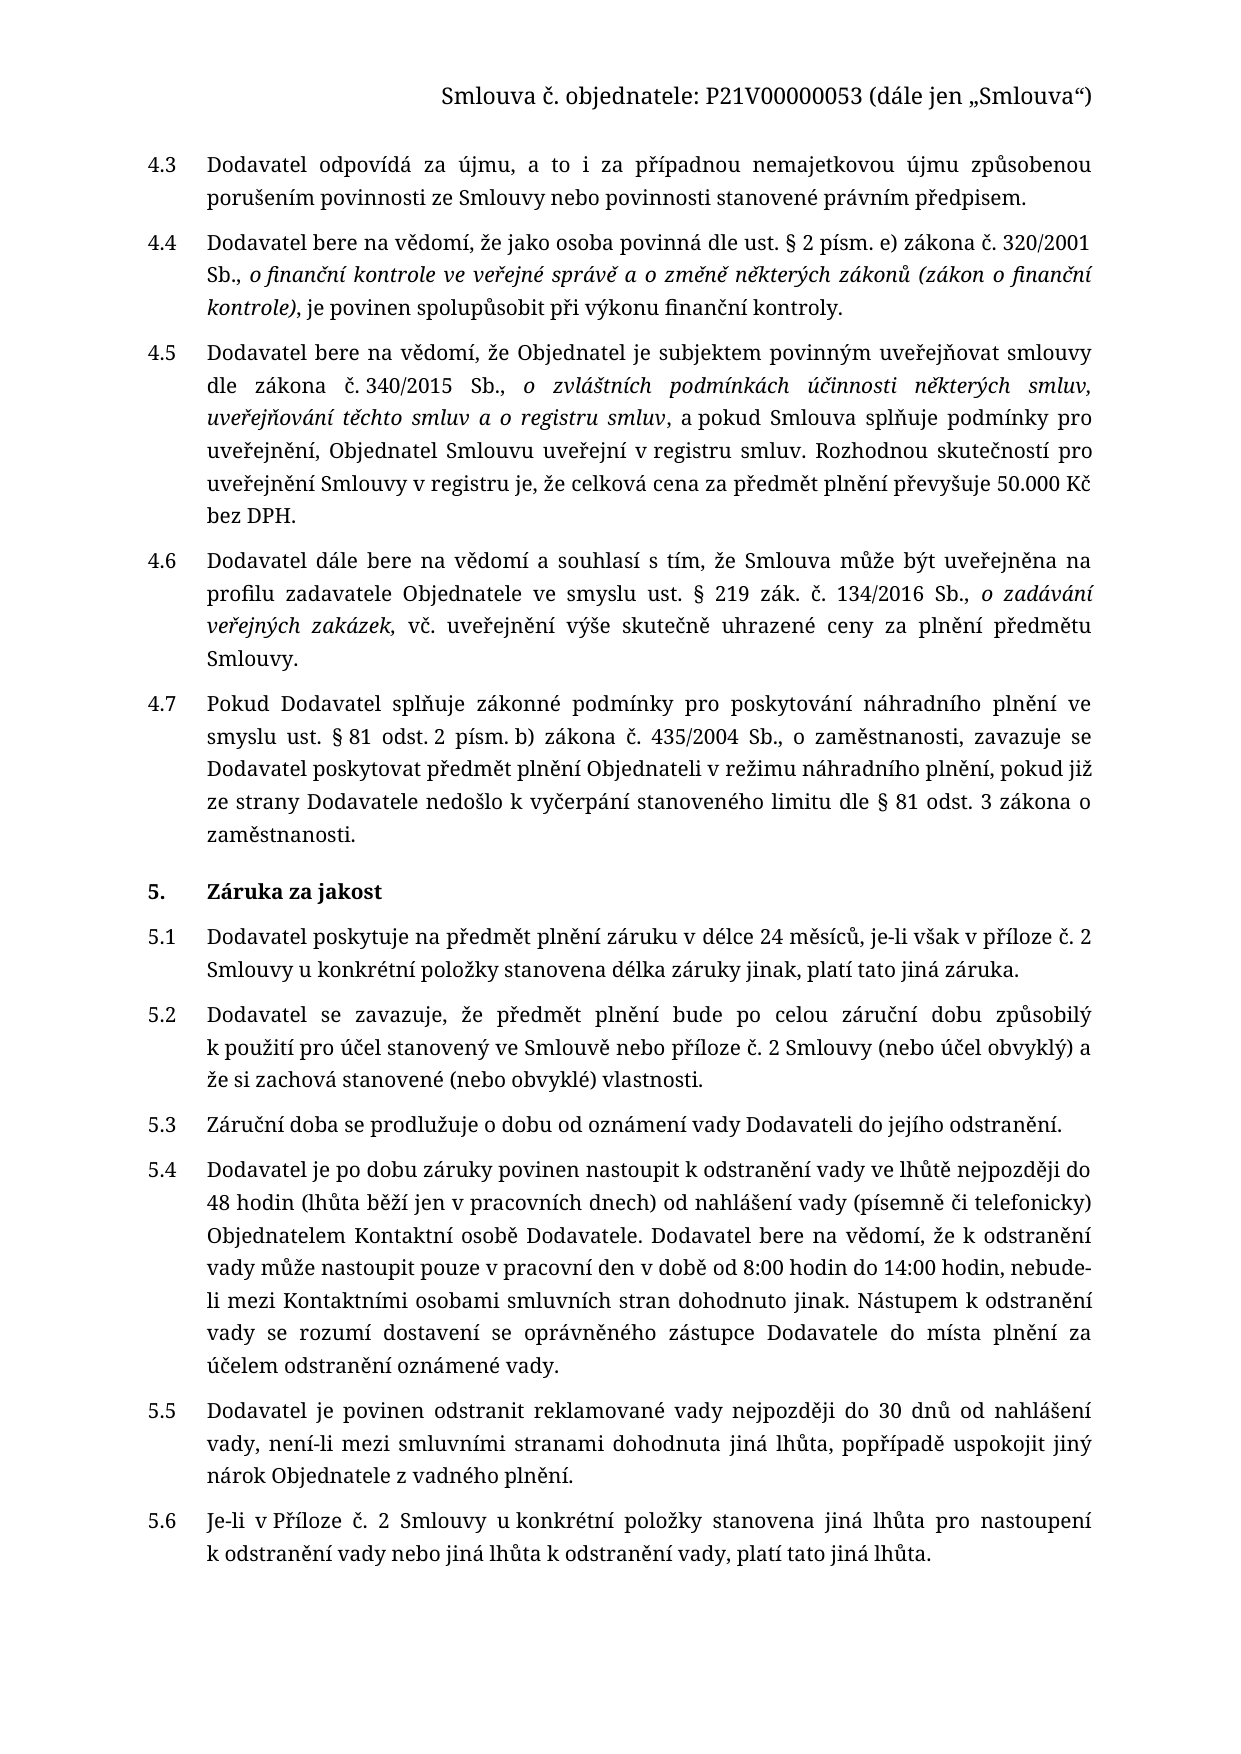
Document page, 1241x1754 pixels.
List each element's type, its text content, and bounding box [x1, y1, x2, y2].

list Záruka za jakost [148, 877, 1093, 906]
list Pokud Dodavatel splňuje zákonné podmínky pro poskytování náhradního plnění ve smyslu ust. § 81 odst. 2 písm. b) zákona č. 435/2004 Sb., o zaměstnanosti, zavazuje se Dodavatel poskytovat předmět plnění Objednateli v režimu náhradního plnění, pokud již ze strany Dodavatele nedošlo k vyčerpání stanoveného limitu dle § 81 odst. 3 zákona o zaměstnanosti. [148, 689, 1093, 848]
list Záruční doba se prodlužuje o dobu od oznámení vady Dodavateli do jejího odstranění. [148, 1110, 1093, 1139]
list Dodavatel dále bere na vědomí a souhlasí s tím, že Smlouva může být uveřejněna na profilu zadavatele Objednatele ve smyslu ust. § 219 zák. č. 134/2016 Sb., o zadávání veřejných zakázek, vč. uveřejnění výše skutečně uhrazené ceny za plnění předmětu Smlouvy. [148, 546, 1093, 673]
list Dodavatel se zavazuje, že předmět plnění bude po celou záruční dobu způsobilý k použití pro účel stanovený ve Smlouvě nebo příloze č. 2 Smlouvy (nebo účel obvyklý) a že si zachová stanovené (nebo obvyklé) vlastnosti. [148, 1000, 1093, 1094]
list Dodavatel bere na vědomí, že Objednatel je subjektem povinným uveřejňovat smlouvy dle zákona č. 340/2015 Sb., o zvláštních podmínkách účinnosti některých smluv, uveřejňování těchto smluv a o registru smluv, a pokud Smlouva splňuje podmínky pro uveřejnění, Objednatel Smlouvu uveřejní v registru smluv. Rozhodnou skutečností pro uveřejnění Smlouvy v registru je, že celková cena za předmět plnění převyšuje 50.000 Kč bez DPH. [148, 338, 1093, 530]
list Dodavatel je po dobu záruky povinen nastoupit k odstranění vady ve lhůtě nejpozději do 48 hodin (lhůta běží jen v pracovních dnech) od nahlášení vady (písemně či telefonicky) Objednatelem Kontaktní osobě Dodavatele. Dodavatel bere na vědomí, že k odstranění vady může nastoupit pouze v pracovní den v době od 8:00 hodin do 14:00 hodin, nebude-li mezi Kontaktními osobami smluvních stran dohodnuto jinak. Nástupem k odstranění vady se rozumí dostavení se oprávněného zástupce Dodavatele do místa plnění za účelem odstranění oznámené vady. [148, 1156, 1093, 1379]
list Dodavatel poskytuje na předmět plnění záruku v délce 24 měsíců, je-li však v příloze č. 2 Smlouvy u konkrétní položky stanovena délka záruky jinak, platí tato jiná záruka. [148, 922, 1093, 983]
list Dodavatel je povinen odstranit reklamované vady nejpozději do 30 dnů od nahlášení vady, není-li mezi smluvními stranami dohodnuta jiná lhůta, popřípadě uspokojit jiný nárok Objednatele z vadného plnění. [148, 1396, 1093, 1490]
list Je-li v Příloze č. 2 Smlouvy u konkrétní položky stanovena jiná lhůta pro nastoupení k odstranění vady nebo jiná lhůta k odstranění vady, platí tato jiná lhůta. [148, 1507, 1093, 1568]
list Dodavatel odpovídá za újmu, a to i za případnou nemajetkovou újmu způsobenou porušením povinnosti ze Smlouvy nebo povinnosti stanovené právním předpisem. [148, 150, 1093, 211]
list Dodavatel bere na vědomí, že jako osoba povinná dle ust. § 2 písm. e) zákona č. 320/2001 Sb., o finanční kontrole ve veřejné správě a o změně některých zákonů (zákon o finanční kontrole), je povinen spolupůsobit při výkonu finanční kontroly. [148, 228, 1093, 322]
